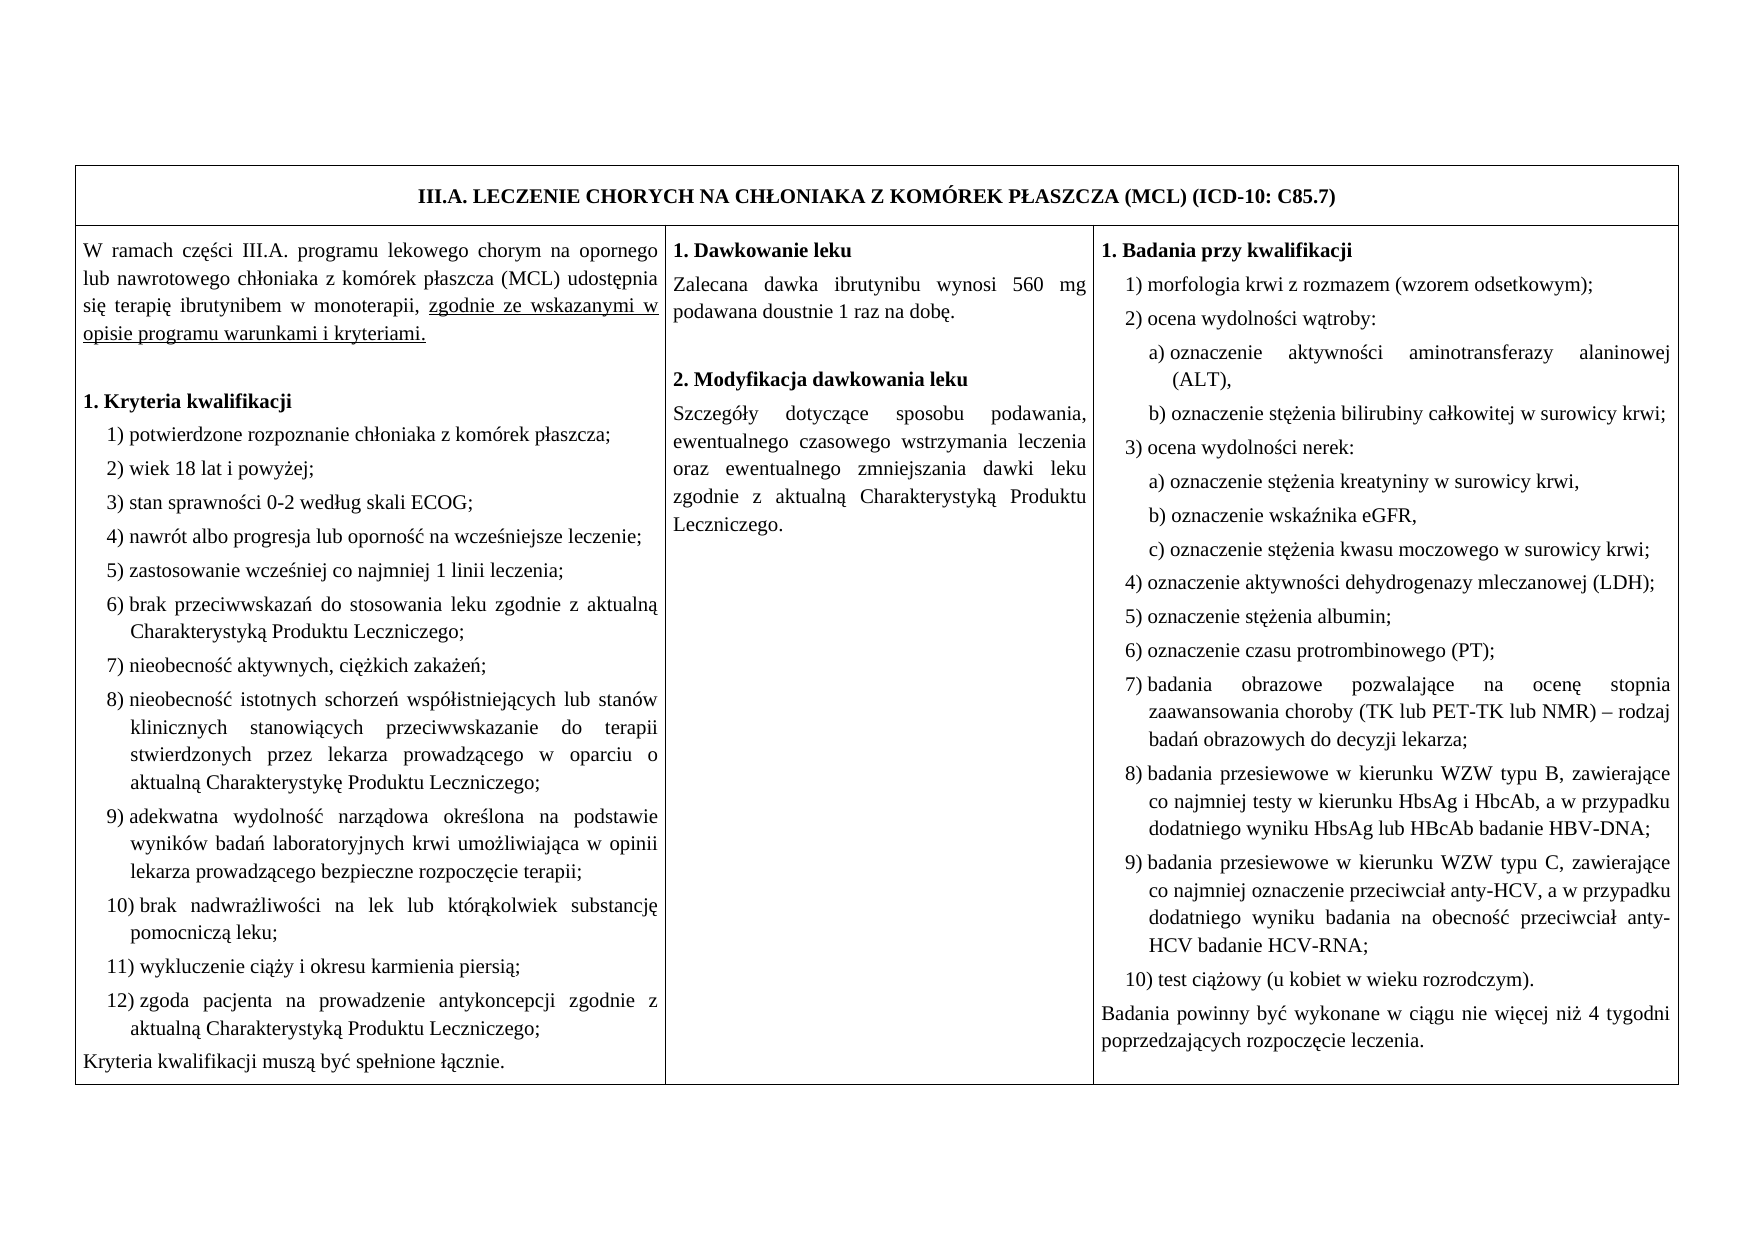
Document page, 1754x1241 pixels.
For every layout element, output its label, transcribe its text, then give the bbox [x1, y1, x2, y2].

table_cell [76, 226, 665, 1084]
table_cell III.A. LECZENIE CHORYCH NA CHŁONIAKA Z KOMÓREK PŁASZCZA (MCL) (ICD-10: C85.7) [76, 166, 1678, 224]
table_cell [666, 226, 1093, 1084]
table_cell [1094, 226, 1678, 1084]
